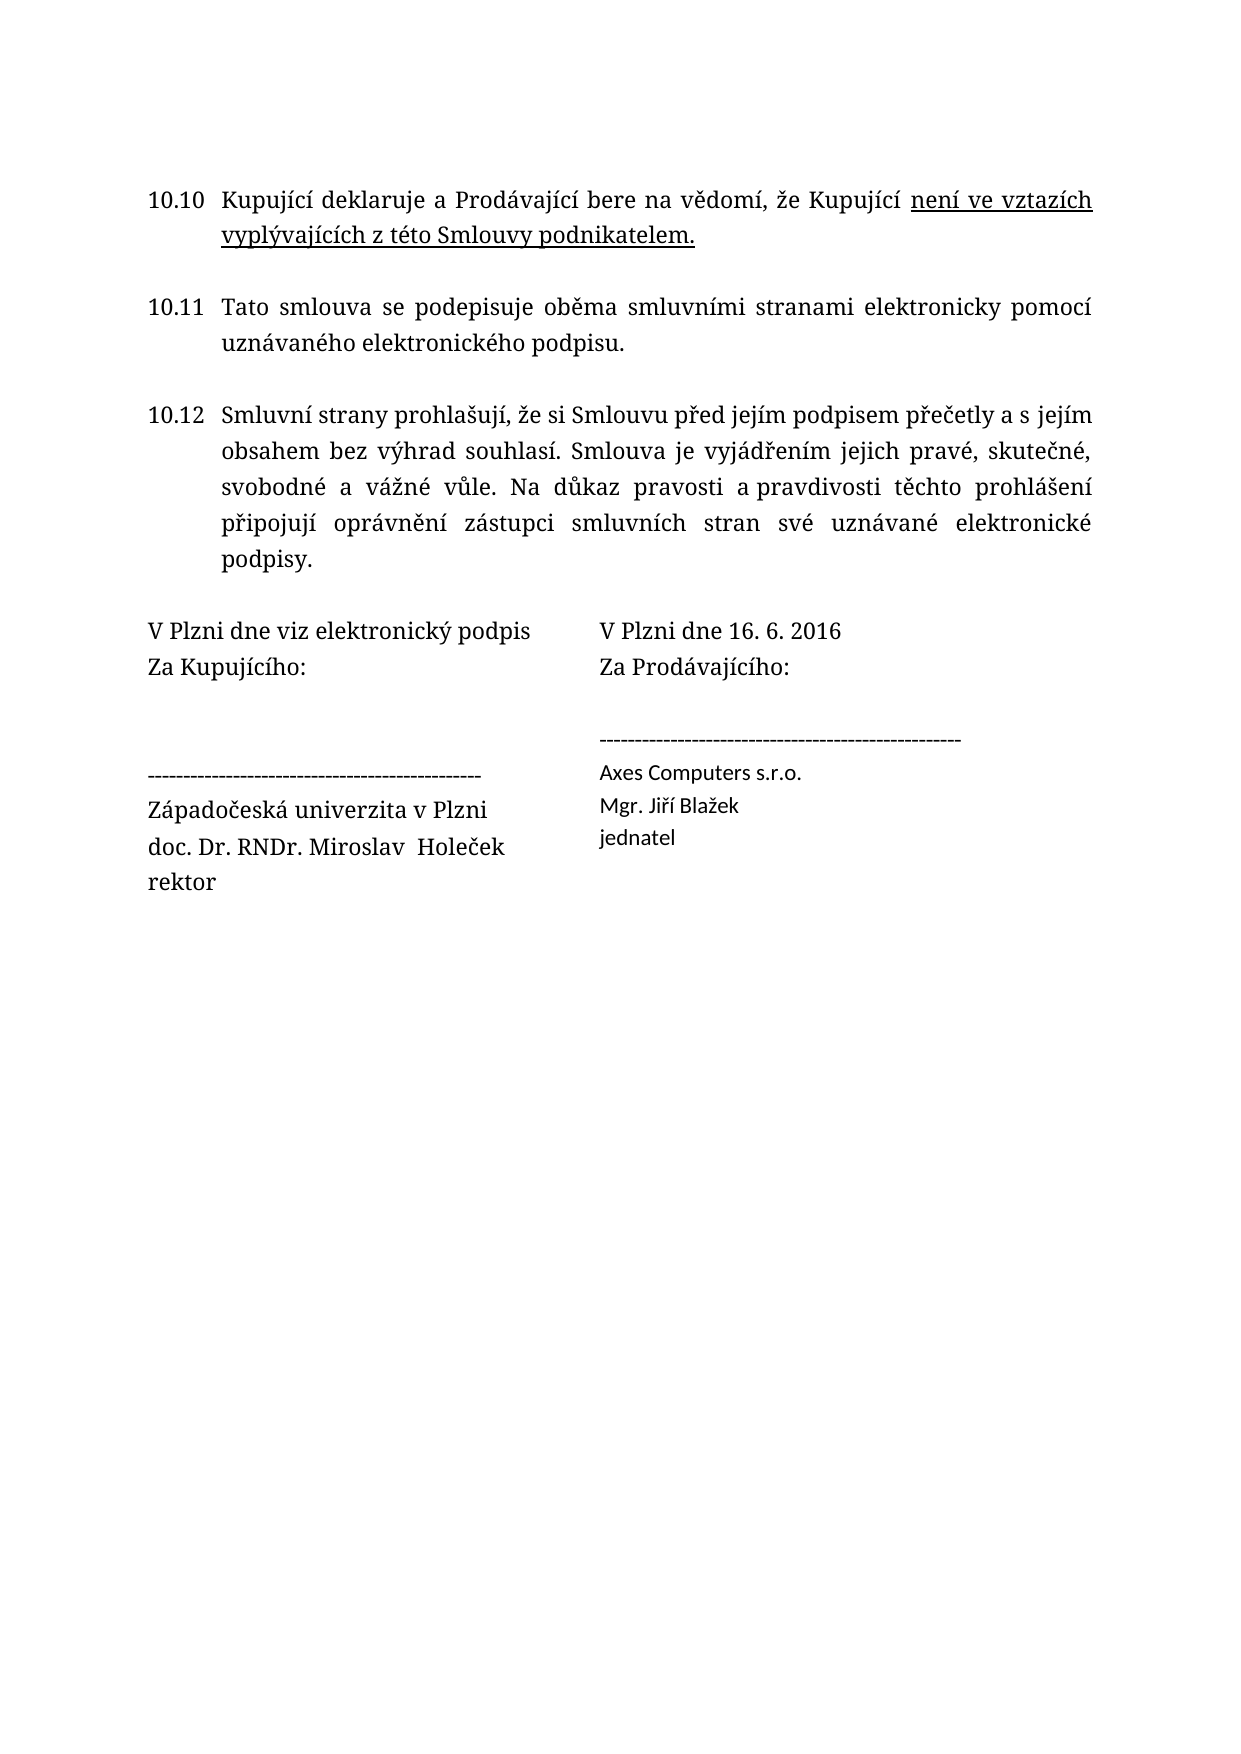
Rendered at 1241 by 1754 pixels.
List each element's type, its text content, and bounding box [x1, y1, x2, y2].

text 10.11 Tato smlouva se podepisuje oběma smluvními stranami elektronicky pomocí uznávaného elektronického podpisu. [148, 291, 1093, 358]
text 10.10 Kupující deklaruje a Prodávající bere na vědomí, že Kupující není ve vztazích vyplývajících z této Smlouvy podnikatelem. [148, 183, 1093, 251]
text 10.12 Smluvní strany prohlašují, že si Smlouvu před jejím podpisem přečetly a s jejím obsahem bez výhrad souhlasí. Smlouva je vyjádřením jejich pravé, skutečné, svobodné a vážné vůle. Na důkaz pravosti a pravdivosti těchto prohlášení připojují oprávnění zástupci smluvních stran své uznávané elektronické podpisy. [148, 399, 1093, 574]
table_header V Plzni dne viz elektronický podpis Za Kupujícího: ----------------------------------------------- Západočeská univerzita v Plzni doc. Dr. RNDr. Miroslav Holeček rektor [136, 615, 588, 937]
table_header V Plzni dne 16. 6. 2016 Za Prodávajícího: --------------------------------------------------- Axes Computers s.r.o. Mgr. Jiří Blažek jednatel [588, 615, 1040, 937]
